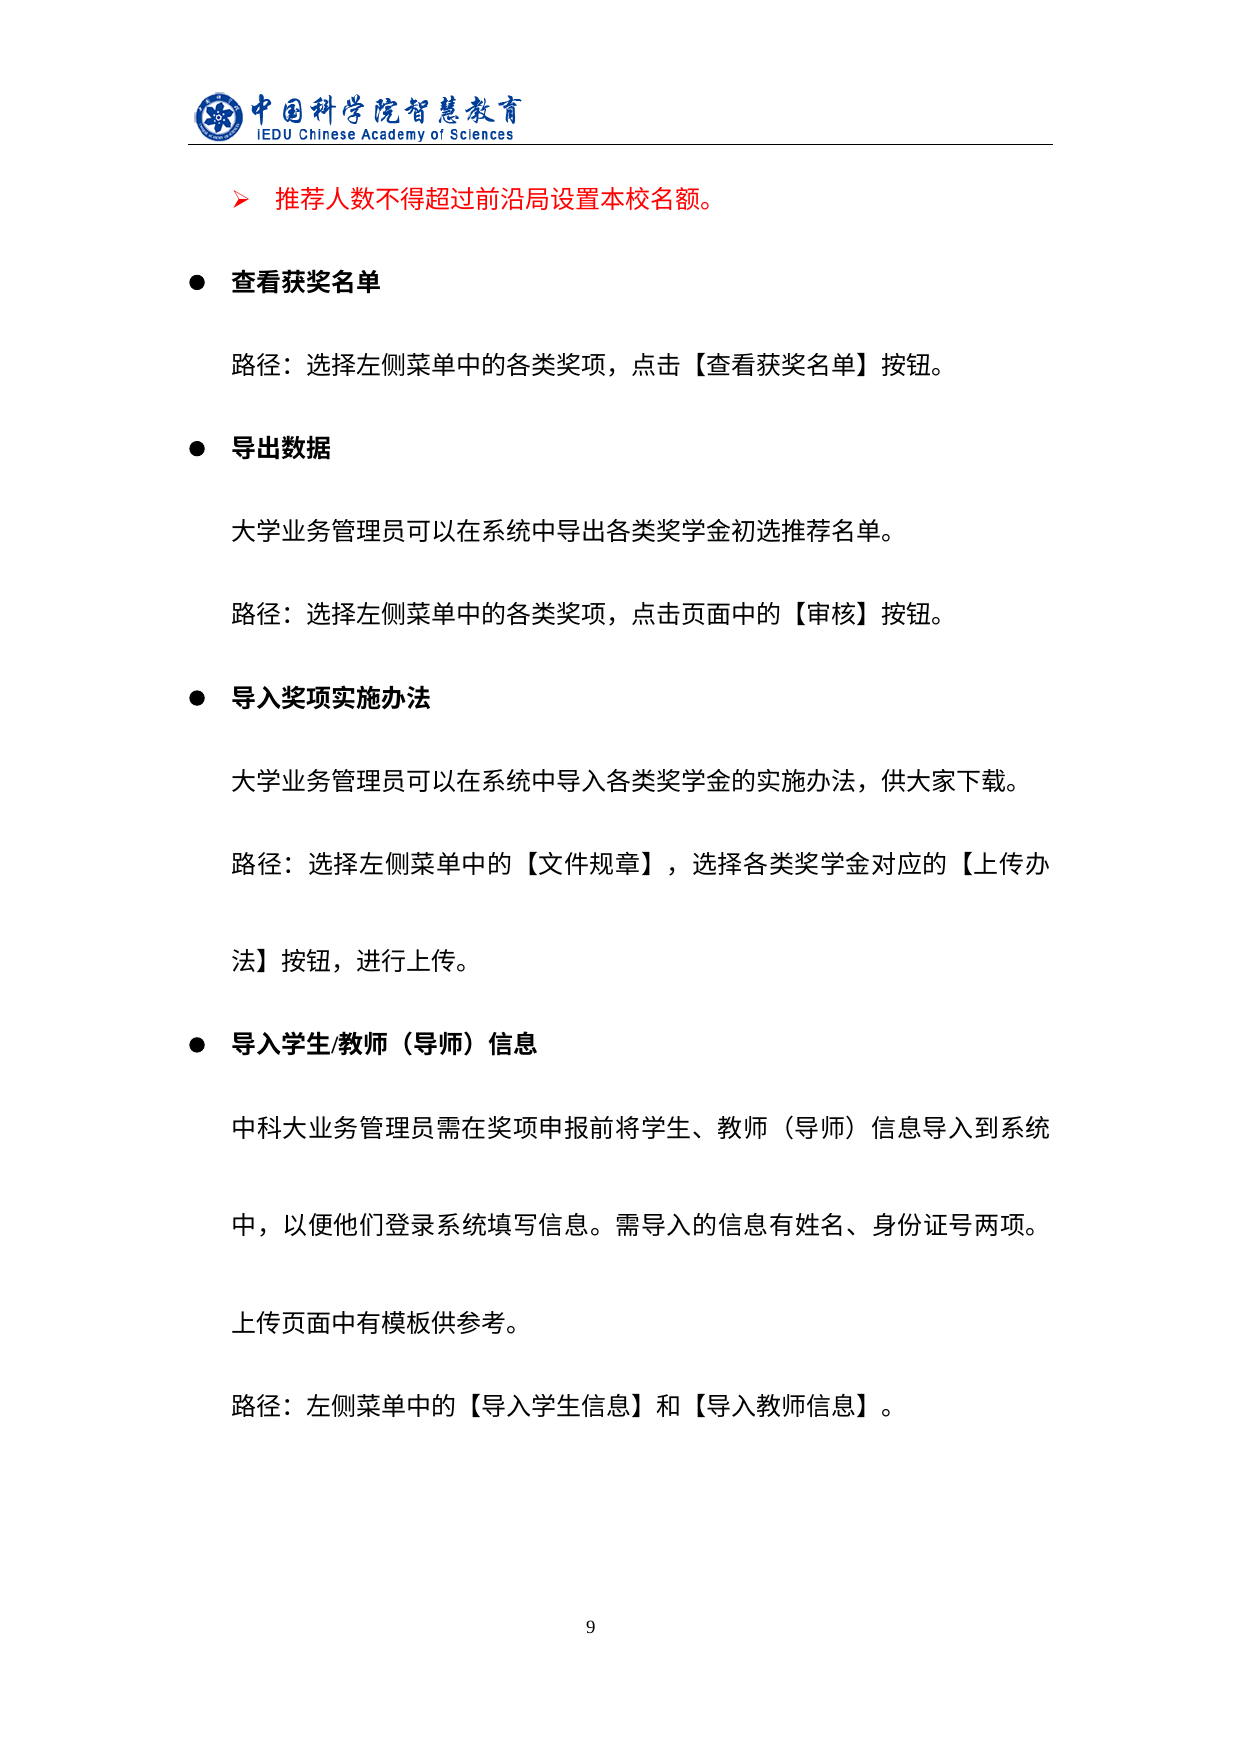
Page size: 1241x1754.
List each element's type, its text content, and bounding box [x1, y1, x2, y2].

list 大学业务管理员可以在系统中导出各类奖学金初选推荐名单。 [231, 497, 1053, 562]
picture [187, 88, 527, 142]
list 路径：选择左侧菜单中的【文件规章】，选择各类奖学金对应的【上传办法】按钮，进行上传。 [231, 830, 1053, 992]
list 导入奖项实施办法 [187, 664, 1053, 729]
list 路径：选择左侧菜单中的各类奖项，点击【查看获奖名单】按钮。 [231, 331, 1053, 396]
text 中科大业务管理员需在奖项申报前将学生、教师（导师）信息导入到系统中，以便他们登录系统填写信息。需导入的信息有姓名、身份证号两项。上传页面中有模板供参考。 [231, 1094, 1053, 1354]
list 路径：选择左侧菜单中的各类奖项，点击页面中的【审核】按钮。 [231, 581, 1053, 646]
list 导入学生/教师（导师）信息 [187, 1011, 1053, 1076]
list 查看获奖名单 [187, 248, 1053, 313]
text 路径：左侧菜单中的【导入学生信息】和【导入教师信息】。 [231, 1372, 1053, 1437]
list 推荐人数不得超过前沿局设置本校名额。 [231, 165, 1053, 230]
list 导出数据 [187, 414, 1053, 479]
list 大学业务管理员可以在系统中导入各类奖学金的实施办法，供大家下载。 [231, 747, 1053, 812]
